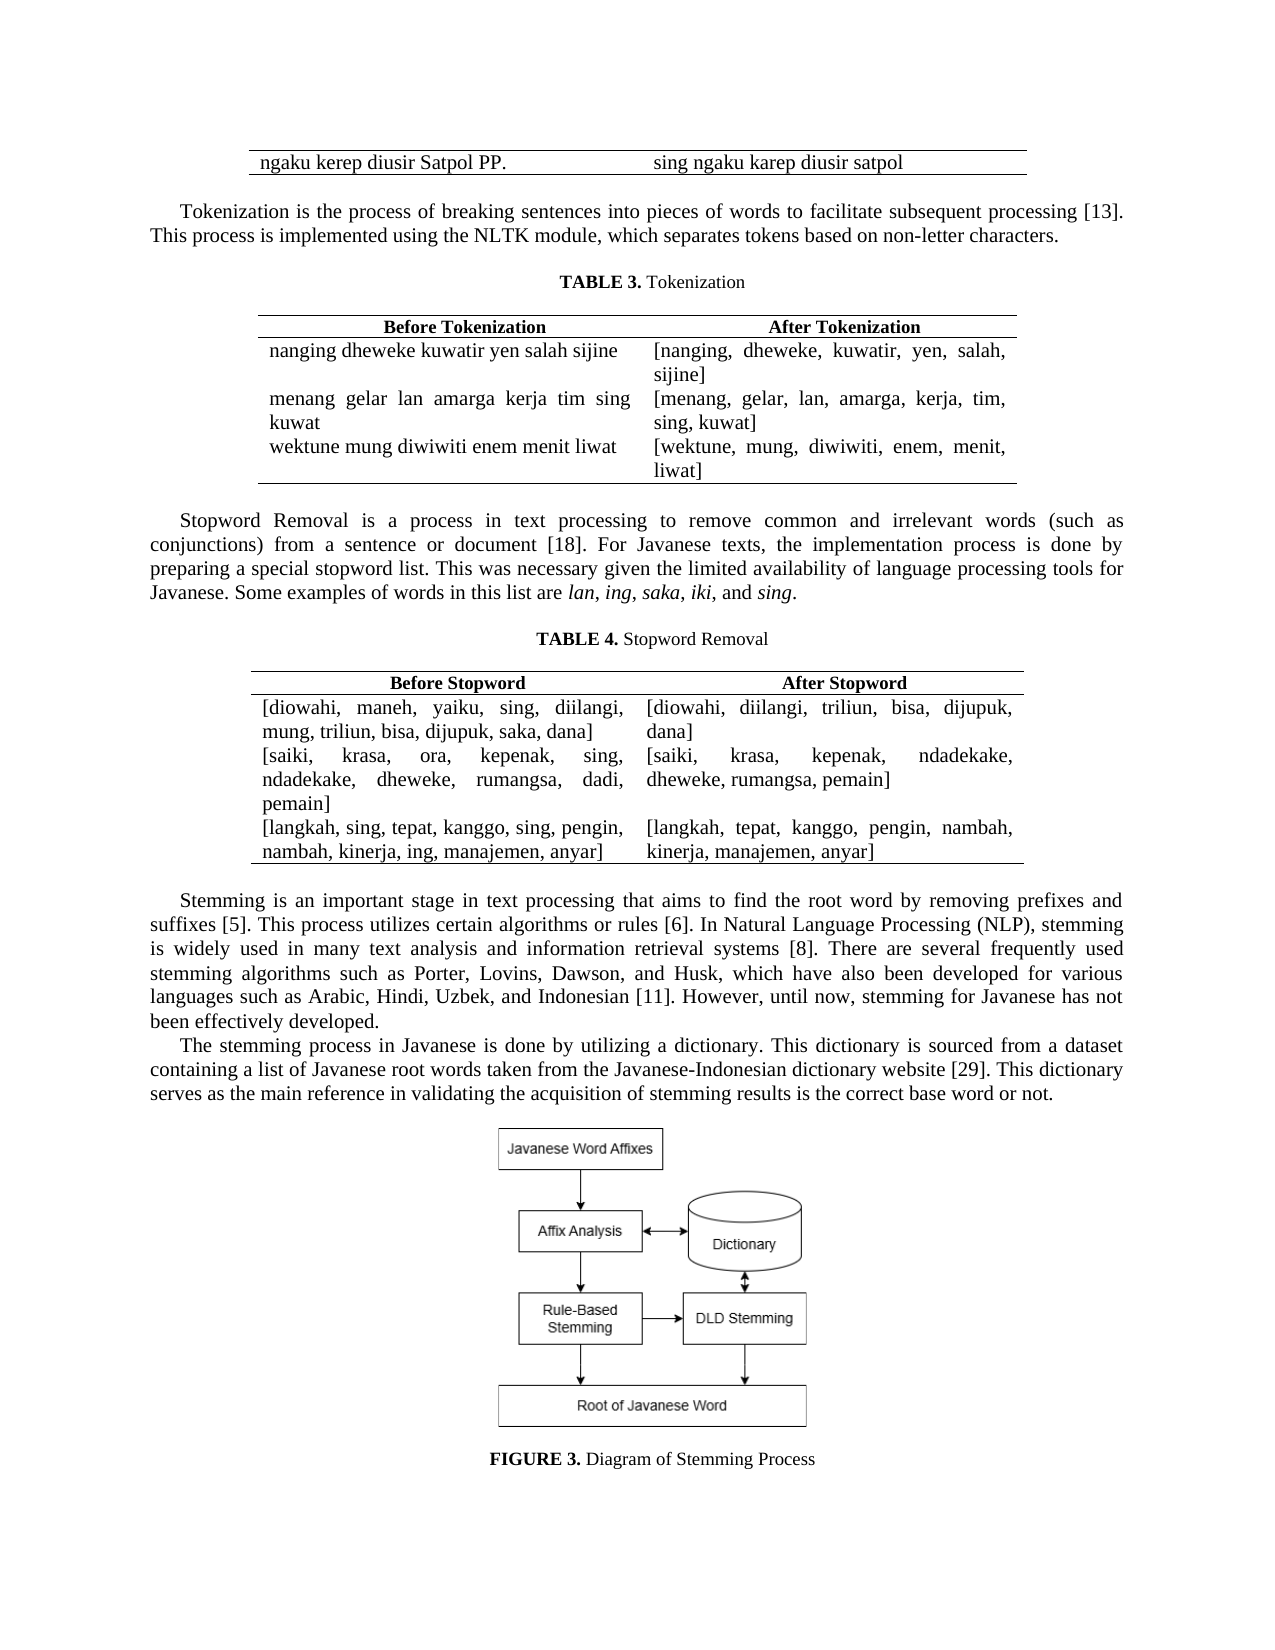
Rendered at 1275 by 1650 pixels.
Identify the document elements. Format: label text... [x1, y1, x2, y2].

text Tokenization is the process of breaking sentences into pieces of words to facilitate subsequent processing [13]. This process is implemented using the NLTK module, which separates tokens based on non-letter characters. [150, 199, 1125, 247]
table_header Before Tokenization [258, 316, 642, 337]
text Stemming is an important stage in text processing that aims to find the root word by removing prefixes and suffixes [5]. This process utilizes certain algorithms or rules [6]. In Natural Language Processing (NLP), stemming is widely used in many text analysis and information retrieval systems [8]. There are several frequently used stemming algorithms such as Porter, Lovins, Dawson, and Husk, which have also been developed for various languages such as Arabic, Hindi, Uzbek, and Indonesian [11]. However, until now, stemming for Javanese has not been effectively developed. [150, 888, 1125, 1033]
text FIGURE 3. Diagram of Stemming Process [150, 1448, 1125, 1469]
table_cell [langkah, sing, tepat, kanggo, sing, pengin, nambah, kinerja, ing, manajemen, anyar] [251, 815, 635, 863]
table_header After Tokenization [642, 316, 1017, 337]
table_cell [249, 151, 642, 174]
table_header After Stopword [635, 672, 1024, 694]
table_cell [642, 151, 1027, 174]
table_cell [saiki, krasa, ora, kepenak, sing, ndadekake, dheweke, rumangsa, dadi, pemain] [251, 743, 635, 815]
table_cell [saiki, krasa, kepenak, ndadekake, dheweke, rumangsa, pemain] [635, 743, 1024, 815]
text TABLE 3. Tokenization [150, 271, 1125, 293]
table_cell [diowahi, maneh, yaiku, sing, diilangi, mung, triliun, bisa, dijupuk, saka, dana] [251, 695, 635, 743]
table_cell [diowahi, diilangi, triliun, bisa, dijupuk, dana] [635, 695, 1024, 743]
table_cell nanging dheweke kuwatir yen salah sijine [258, 338, 642, 386]
table_cell menang gelar lan amarga kerja tim sing kuwat [258, 386, 642, 434]
picture [498, 1128, 807, 1427]
text TABLE 4. Stopword Removal [150, 628, 1125, 649]
table_cell [nanging, dheweke, kuwatir, yen, salah, sijine] [642, 338, 1017, 386]
table_cell [langkah, tepat, kanggo, pengin, nambah, kinerja, manajemen, anyar] [635, 815, 1024, 863]
table_cell wektune mung diwiwiti enem menit liwat [258, 434, 642, 482]
text The stemming process in Javanese is done by utilizing a dictionary. This dictionary is sourced from a dataset containing a list of Javanese root words taken from the Javanese-Indonesian dictionary website [29]. This dictionary serves as the main reference in validating the acquisition of stemming results is the correct base word or not. [150, 1033, 1125, 1105]
table_cell [menang, gelar, lan, amarga, kerja, tim, sing, kuwat] [642, 386, 1017, 434]
text Stopword Removal is a process in text processing to remove common and irrelevant words (such as conjunctions) from a sentence or document [18]. For Javanese texts, the implementation process is done by preparing a special stopword list. This was necessary given the limited availability of language processing tools for Javanese. Some examples of words in this list are lan, ing, saka, iki, and sing. [150, 508, 1125, 604]
table_cell [wektune, mung, diwiwiti, enem, menit, liwat] [642, 434, 1017, 482]
table_header Before Stopword [251, 672, 635, 694]
